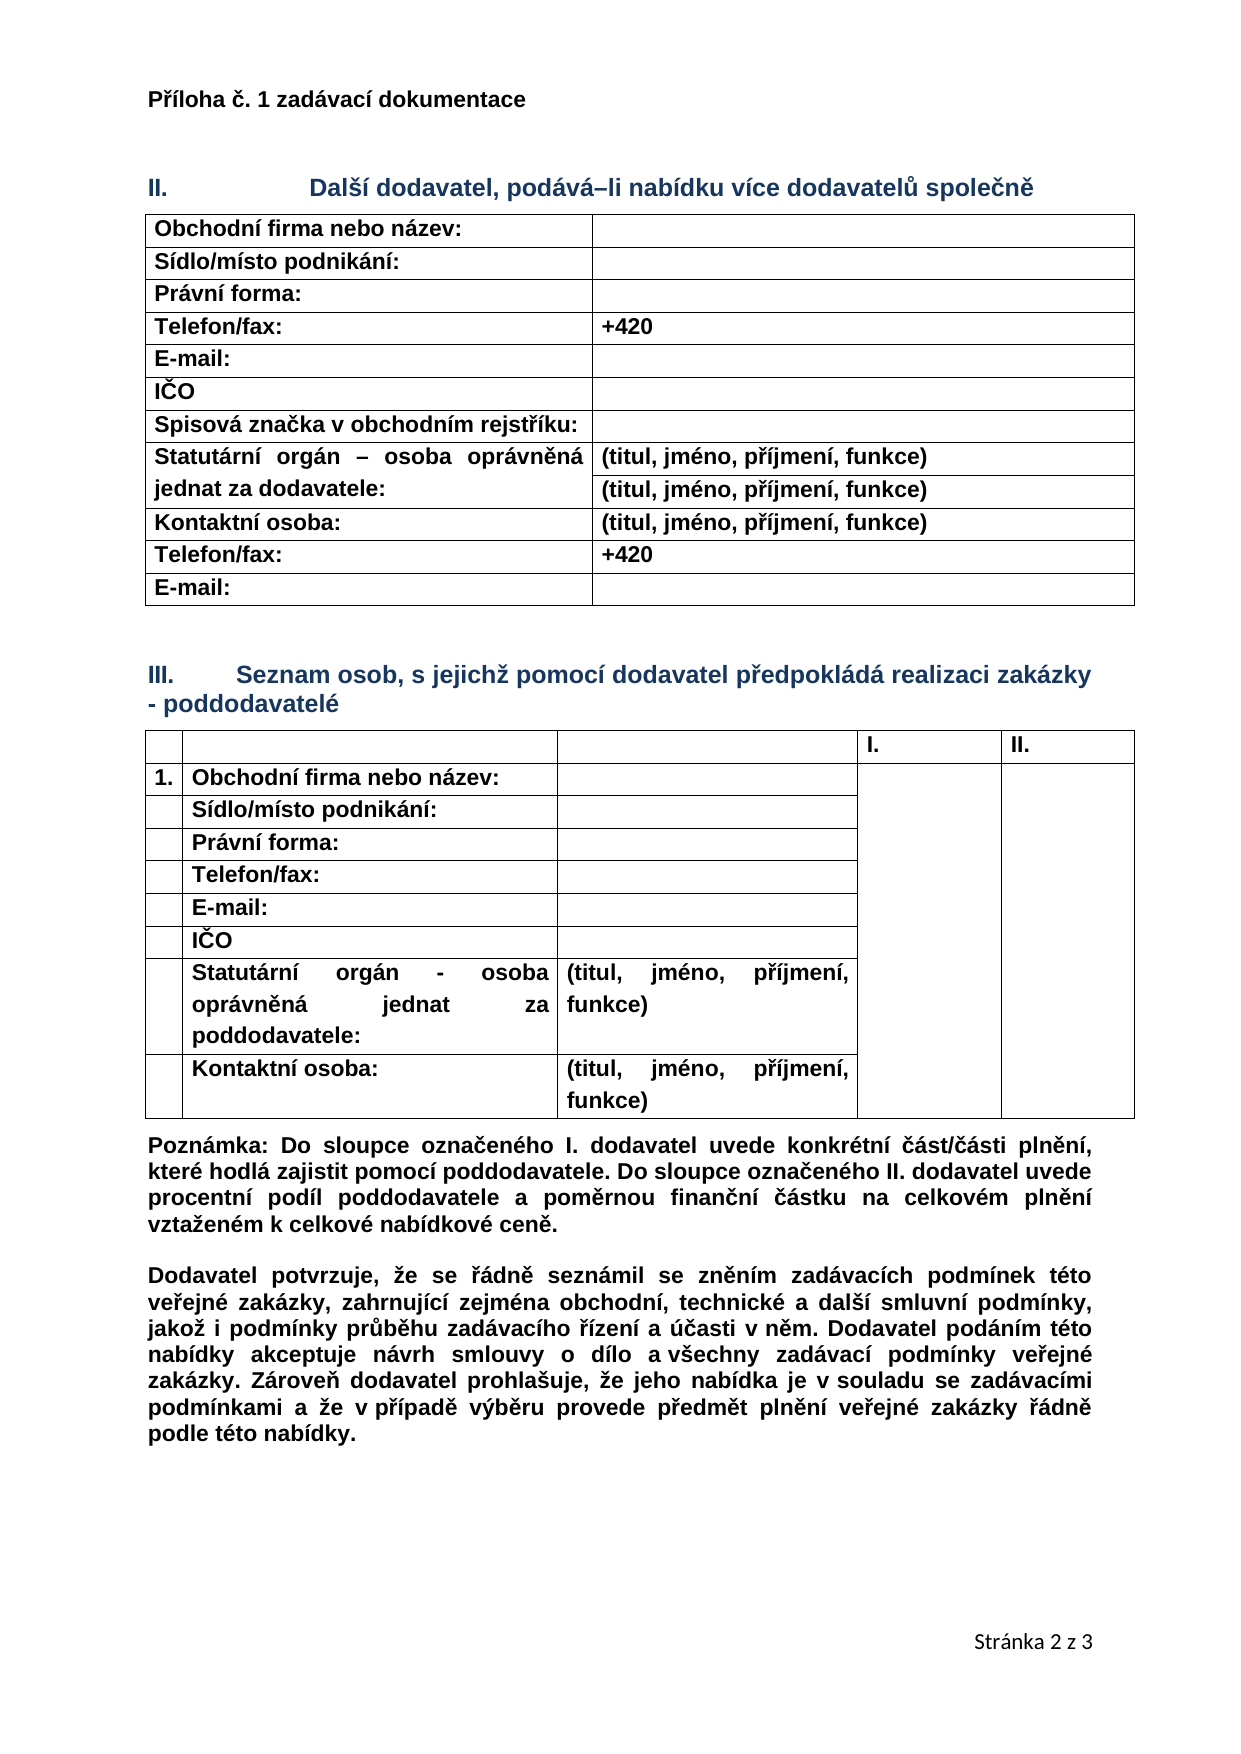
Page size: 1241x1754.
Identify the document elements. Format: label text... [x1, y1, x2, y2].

table_cell [558, 829, 857, 860]
table_cell Sídlo/místo podnikání: [183, 796, 557, 828]
table_cell Telefon/fax: [146, 541, 592, 573]
table_cell E-mail: [146, 345, 592, 377]
table_cell [593, 248, 1134, 279]
table_cell [558, 796, 857, 828]
table_header II. [1002, 731, 1134, 763]
table_cell [558, 861, 857, 893]
table_cell [1002, 764, 1134, 1118]
table_cell (titul, jméno, příjmení, funkce) [558, 1055, 857, 1118]
table_cell [593, 345, 1134, 377]
table_cell Kontaktní osoba: [146, 509, 592, 540]
table_cell +420 [593, 541, 1134, 573]
table_cell Právní forma: [146, 280, 592, 312]
table_cell Obchodní firma nebo název: [183, 764, 557, 795]
table_cell (titul, jméno, příjmení, funkce) [593, 476, 1134, 507]
table_cell [558, 894, 857, 926]
table_header [593, 215, 1134, 247]
table_cell [146, 927, 182, 958]
table_cell Telefon/fax: [183, 861, 557, 893]
table_cell Statutární orgán - osoba oprávněná jednat za poddodavatele: [183, 959, 557, 1054]
table_cell [558, 764, 857, 795]
subtitle Seznam osob, s jejichž pomocí dodavatel předpokládá realizaci zakázky - poddodavatelé [148, 660, 1092, 717]
table_cell 1. [146, 764, 182, 795]
table_cell [146, 829, 182, 860]
table_cell (titul, jméno, příjmení, funkce) [558, 959, 857, 1054]
table_cell [593, 378, 1134, 409]
table_cell Kontaktní osoba: [183, 1055, 557, 1118]
table_cell (titul, jméno, příjmení, funkce) [593, 443, 1134, 475]
table_cell Spisová značka v obchodním rejstříku: [146, 411, 592, 442]
table_cell [146, 861, 182, 893]
table_cell [593, 280, 1134, 312]
table_cell Sídlo/místo podnikání: [146, 248, 592, 279]
table_header I. [858, 731, 1001, 763]
text Dodavatel potvrzuje, že se řádně seznámil se zněním zadávacích podmínek této veřejné zakázky, zahrnující zejména obchodní, technické a další smluvní podmínky, jakož i podmínky průběhu zadávacího řízení a účasti v něm. Dodavatel podáním této nabídky akceptuje návrh smlouvy o dílo a všechny zadávací podmínky veřejné zakázky. Zároveň dodavatel prohlašuje, že jeho nabídka je v souladu se zadávacími podmínkami a že v případě výběru provede předmět plnění veřejné zakázky řádně podle této nabídky. [148, 1262, 1092, 1447]
table_cell IČO [146, 378, 592, 409]
table_cell E-mail: [183, 894, 557, 926]
text Poznámka: Do sloupce označeného I. dodavatel uvede konkrétní část/části plnění, které hodlá zajistit pomocí poddodavatele. Do sloupce označeného II. dodavatel uvede procentní podíl poddodavatele a poměrnou finanční částku na celkovém plnění vztaženém k celkové nabídkové ceně. [148, 1132, 1092, 1237]
table_header [558, 731, 857, 763]
subtitle Další dodavatel, podává–li nabídku více dodavatelů společně [148, 173, 1092, 201]
table_header Obchodní firma nebo název: [146, 215, 592, 247]
table_cell E-mail: [146, 574, 592, 605]
table_header [183, 731, 557, 763]
table_cell (titul, jméno, příjmení, funkce) [593, 509, 1134, 540]
table_cell [593, 411, 1134, 442]
table_cell [146, 796, 182, 828]
table_header [146, 731, 182, 763]
table_cell [558, 927, 857, 958]
table_cell [146, 894, 182, 926]
table_cell [146, 1055, 182, 1118]
table_cell Statutární orgán – osoba oprávněná jednat za dodavatele: [146, 443, 592, 507]
table_cell +420 [593, 313, 1134, 344]
table_cell [593, 574, 1134, 605]
table_cell [146, 959, 182, 1054]
table_cell [858, 764, 1001, 1118]
table_cell Právní forma: [183, 829, 557, 860]
table_cell IČO [183, 927, 557, 958]
table_cell Telefon/fax: [146, 313, 592, 344]
